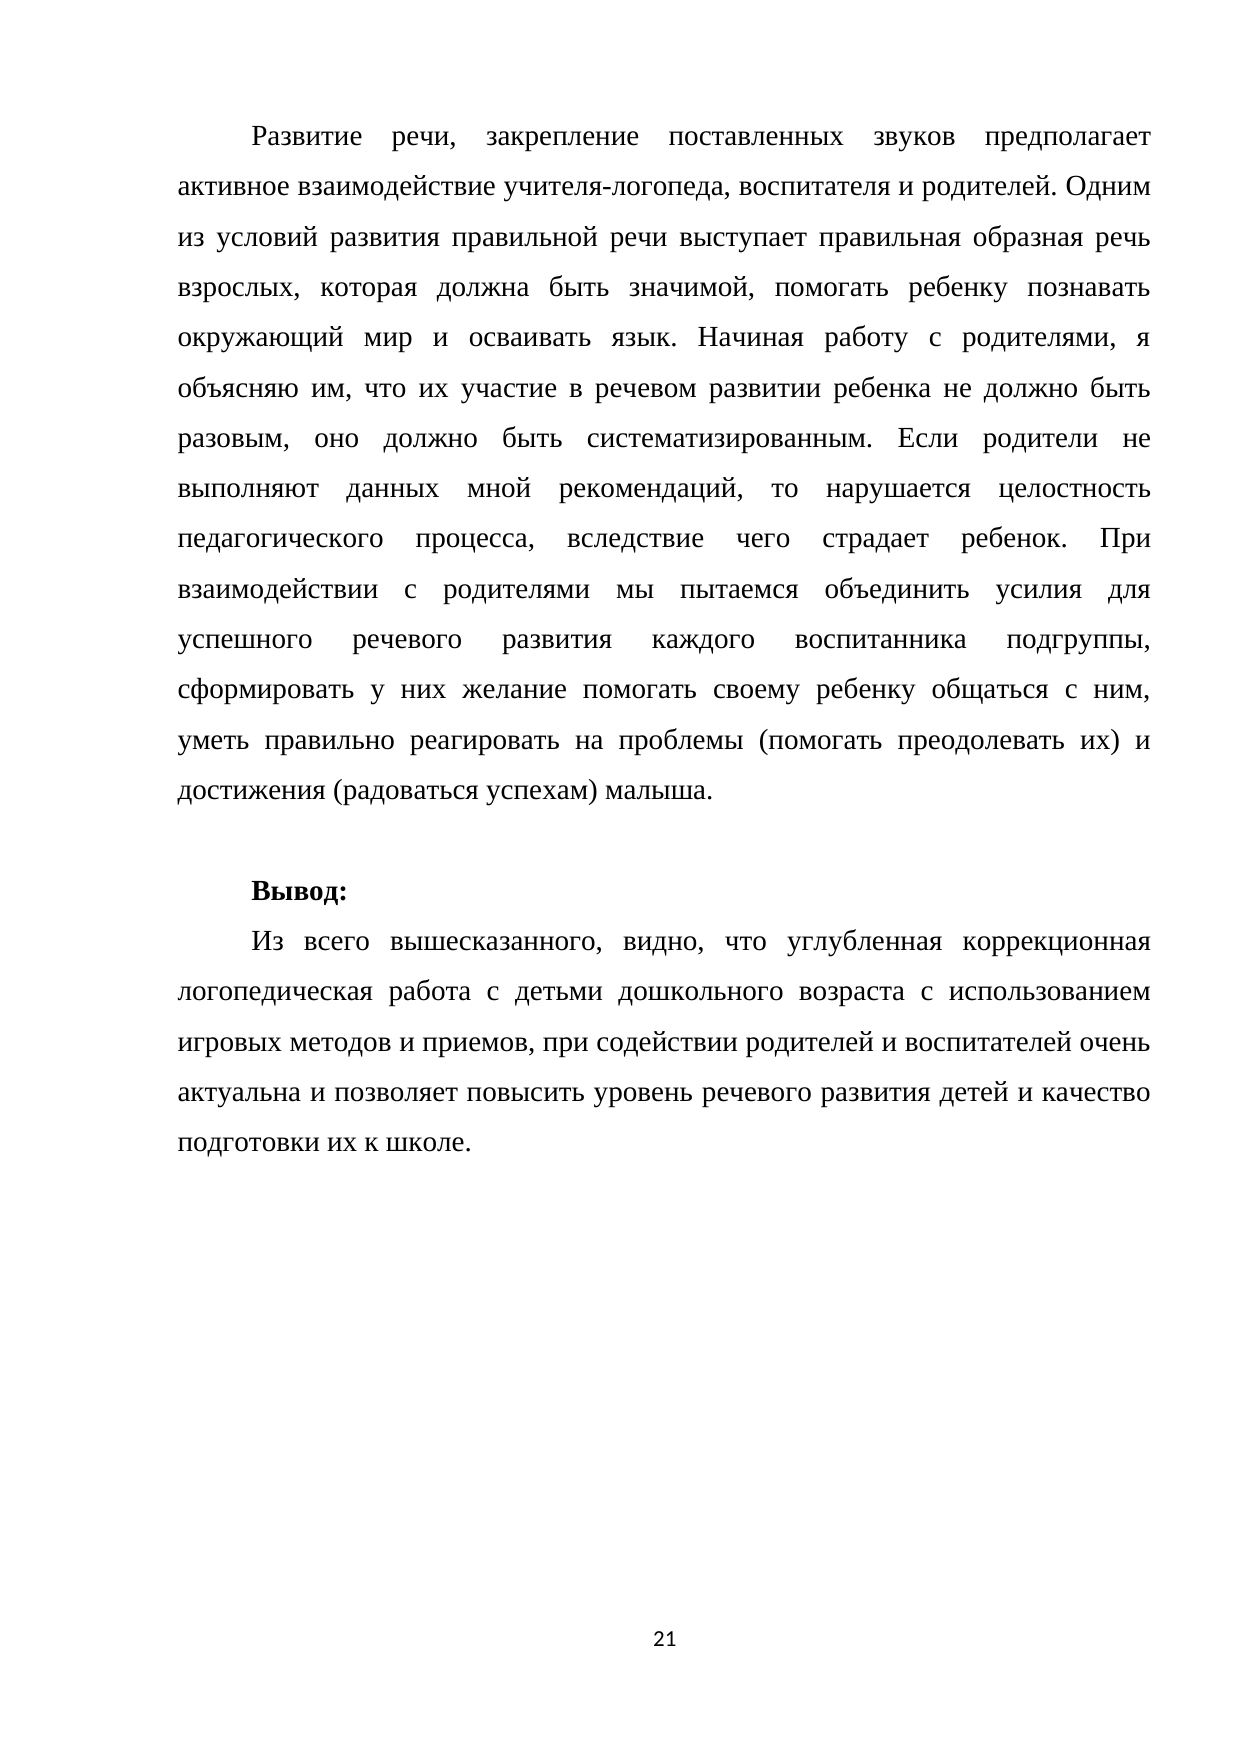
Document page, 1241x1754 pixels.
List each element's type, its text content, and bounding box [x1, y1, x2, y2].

text Развитие речи, закрепление поставленных звуков предполагает активное взаимодействие учителя-логопеда, воспитателя и родителей. Одним из условий развития правильной речи выступает правильная образная речь взрослых, которая должна быть значимой, помогать ребенку познавать окружающий мир и осваивать язык. Начиная работу с родителями, я объясняю им, что их участие в речевом развитии ребенка не должно быть разовым, оно должно быть систематизированным. Если родители не выполняют данных мной рекомендаций, то нарушается целостность педагогического процесса, вследствие чего страдает ребенок. При взаимодействии с родителями мы пытаемся объединить усилия для успешного речевого развития каждого воспитанника подгруппы, сформировать у них желание помогать своему ребенку общаться с ним, уметь правильно реагировать на проблемы (помогать преодолевать их) и достижения (радоваться успехам) малыша. [177, 118, 1152, 806]
text Из всего вышесказанного, видно, что углубленная коррекционная логопедическая работа с детьми дошкольного возраста с использованием игровых методов и приемов, при содействии родителей и воспитателей очень актуальна и позволяет повысить уровень речевого развития детей и качество подготовки их к школе. [177, 923, 1152, 1158]
text Вывод: [177, 873, 1152, 906]
